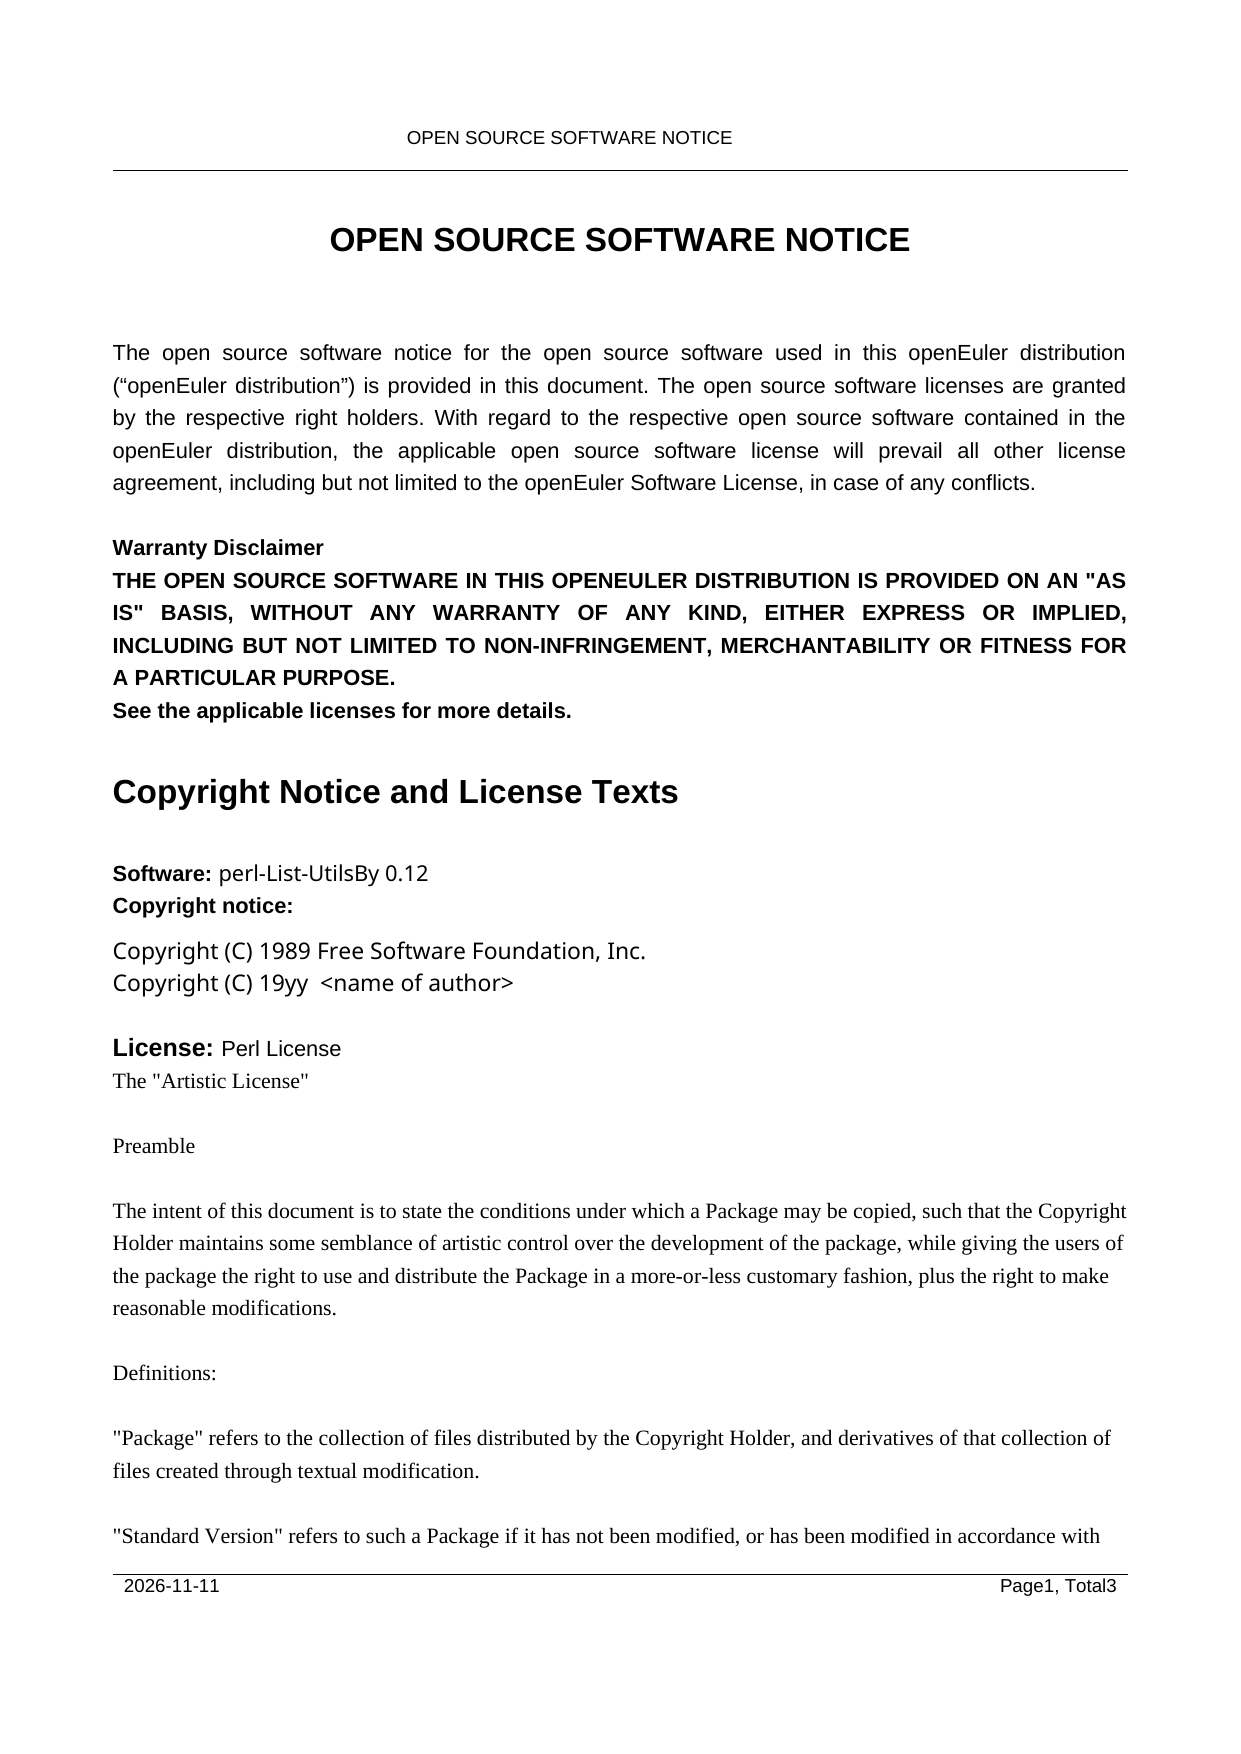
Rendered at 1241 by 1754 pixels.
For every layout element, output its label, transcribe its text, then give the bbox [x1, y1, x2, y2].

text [112, 1519, 1128, 1551]
text The open source software notice for the open source software used in this openEuler distribution (“openEuler distribution”) is provided in this document. The open source software licenses are granted by the respective right holders. With regard to the respective open source software contained in the openEuler distribution, the applicable open source software license will prevail all other license agreement, including but not limited to the openEuler Software License, in case of any conflicts. [112, 336, 1128, 499]
text Preamble [112, 1129, 1128, 1161]
text "Package" refers to the collection of files distributed by the Copyright Holder, and derivatives of that collection of files created through textual modification. [112, 1421, 1128, 1486]
text Definitions: [112, 1356, 1128, 1389]
title Software: perl-List-UtilsBy 0.12 [112, 856, 1128, 889]
text Copyright notice: [112, 889, 1128, 921]
text The intent of this document is to state the conditions under which a Package may be copied, such that the Copyright Holder maintains some semblance of artistic control over the development of the package, while giving the users of the package the right to use and distribute the Package in a more-or-less customary fashion, plus the right to make reasonable modifications. [112, 1194, 1128, 1324]
text Copyright Notice and License Texts [112, 759, 1128, 824]
text The "Artistic License" [112, 1064, 1128, 1096]
text OPEN SOURCE SOFTWARE NOTICE [112, 206, 1128, 271]
text THE OPEN SOURCE SOFTWARE IN THIS OPENEULER DISTRIBUTION IS PROVIDED ON AN "AS IS" BASIS, WITHOUT ANY WARRANTY OF ANY KIND, EITHER EXPRESS OR IMPLIED, INCLUDING BUT NOT LIMITED TO NON-INFRINGEMENT, MERCHANTABILITY OR FITNESS FOR A PARTICULAR PURPOSE. See the applicable licenses for more details. [112, 564, 1128, 726]
text Copyright (C) 1989 Free Software Foundation, Inc. Copyright (C) 19yy <name of author> [112, 934, 1128, 1031]
text Warranty Disclaimer [112, 531, 1128, 564]
text License: Perl License [112, 1031, 1128, 1064]
